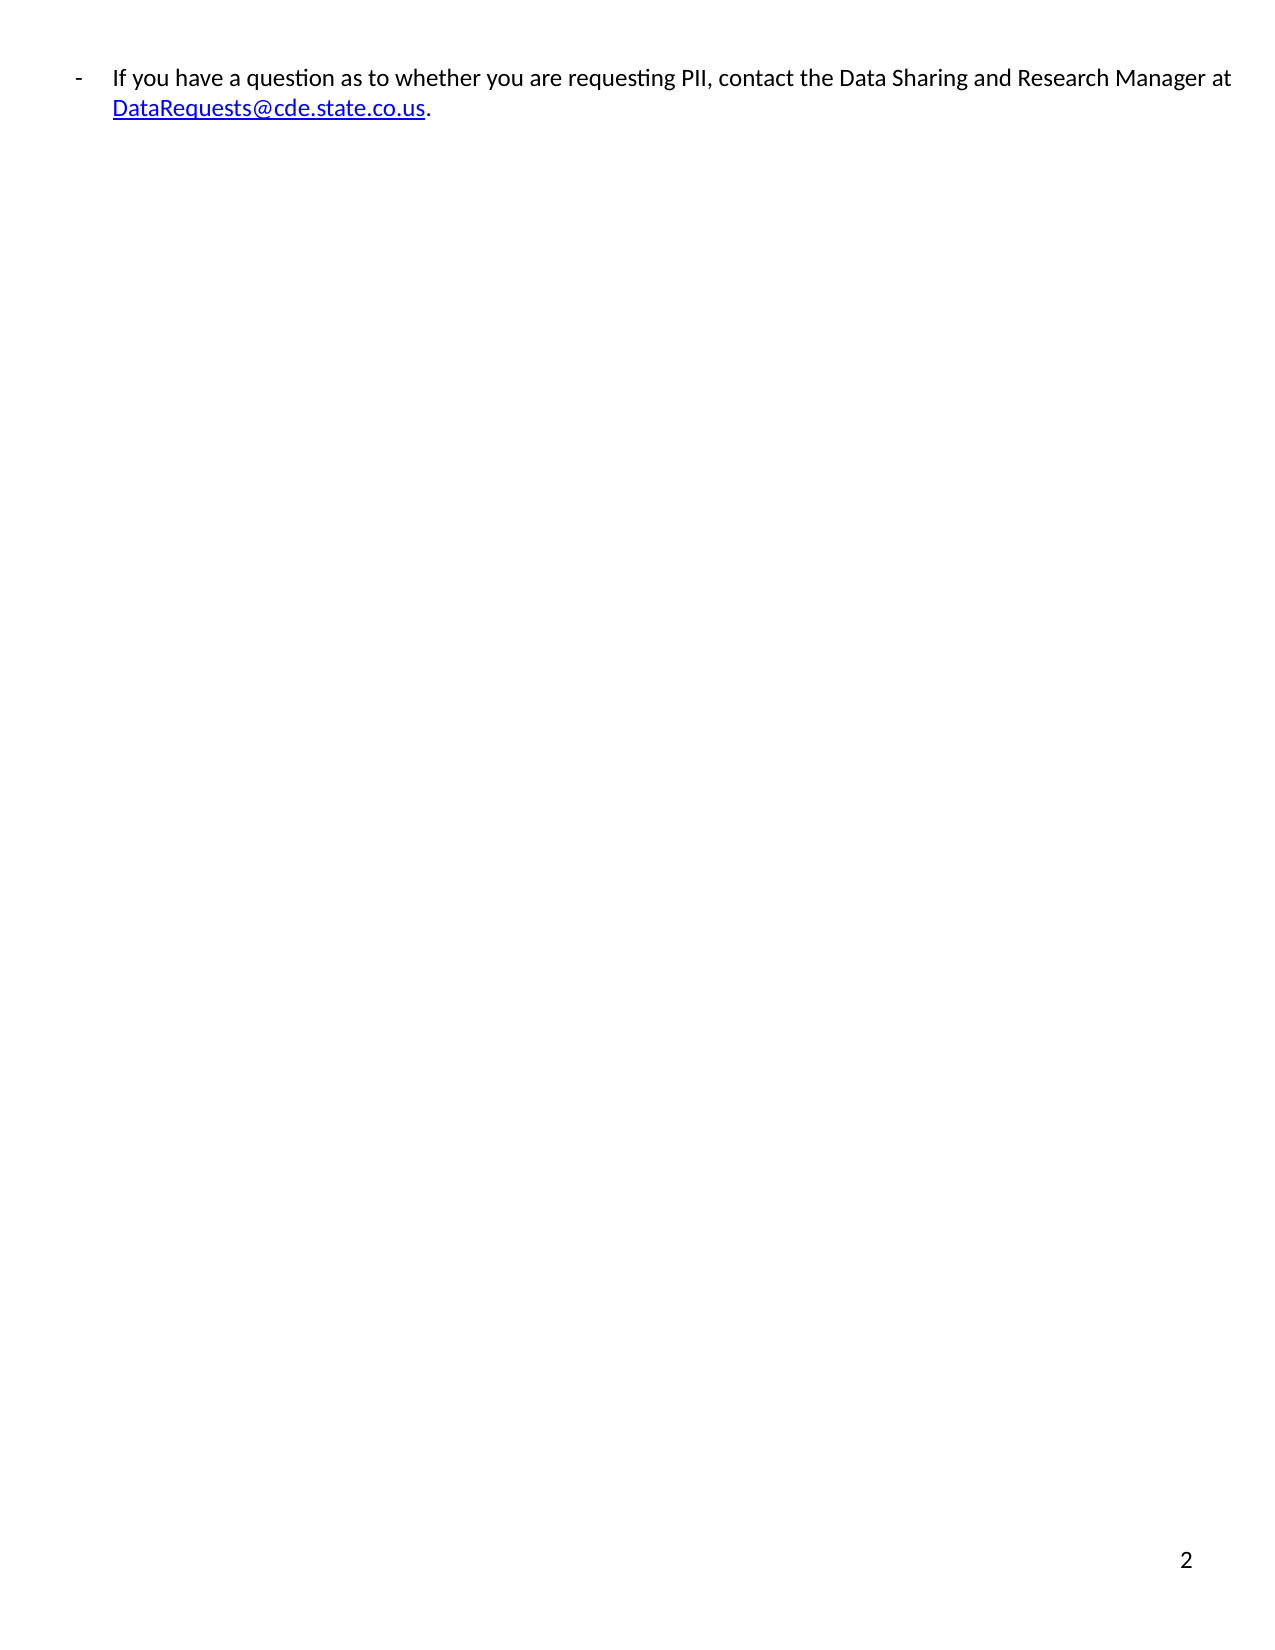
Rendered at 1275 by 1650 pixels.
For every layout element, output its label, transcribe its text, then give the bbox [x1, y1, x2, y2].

list If you have a question as to whether you are requesting PII, contact the Data Sharing and Research Manager at DataRequests@cde.state.co.us. [75, 62, 1237, 123]
